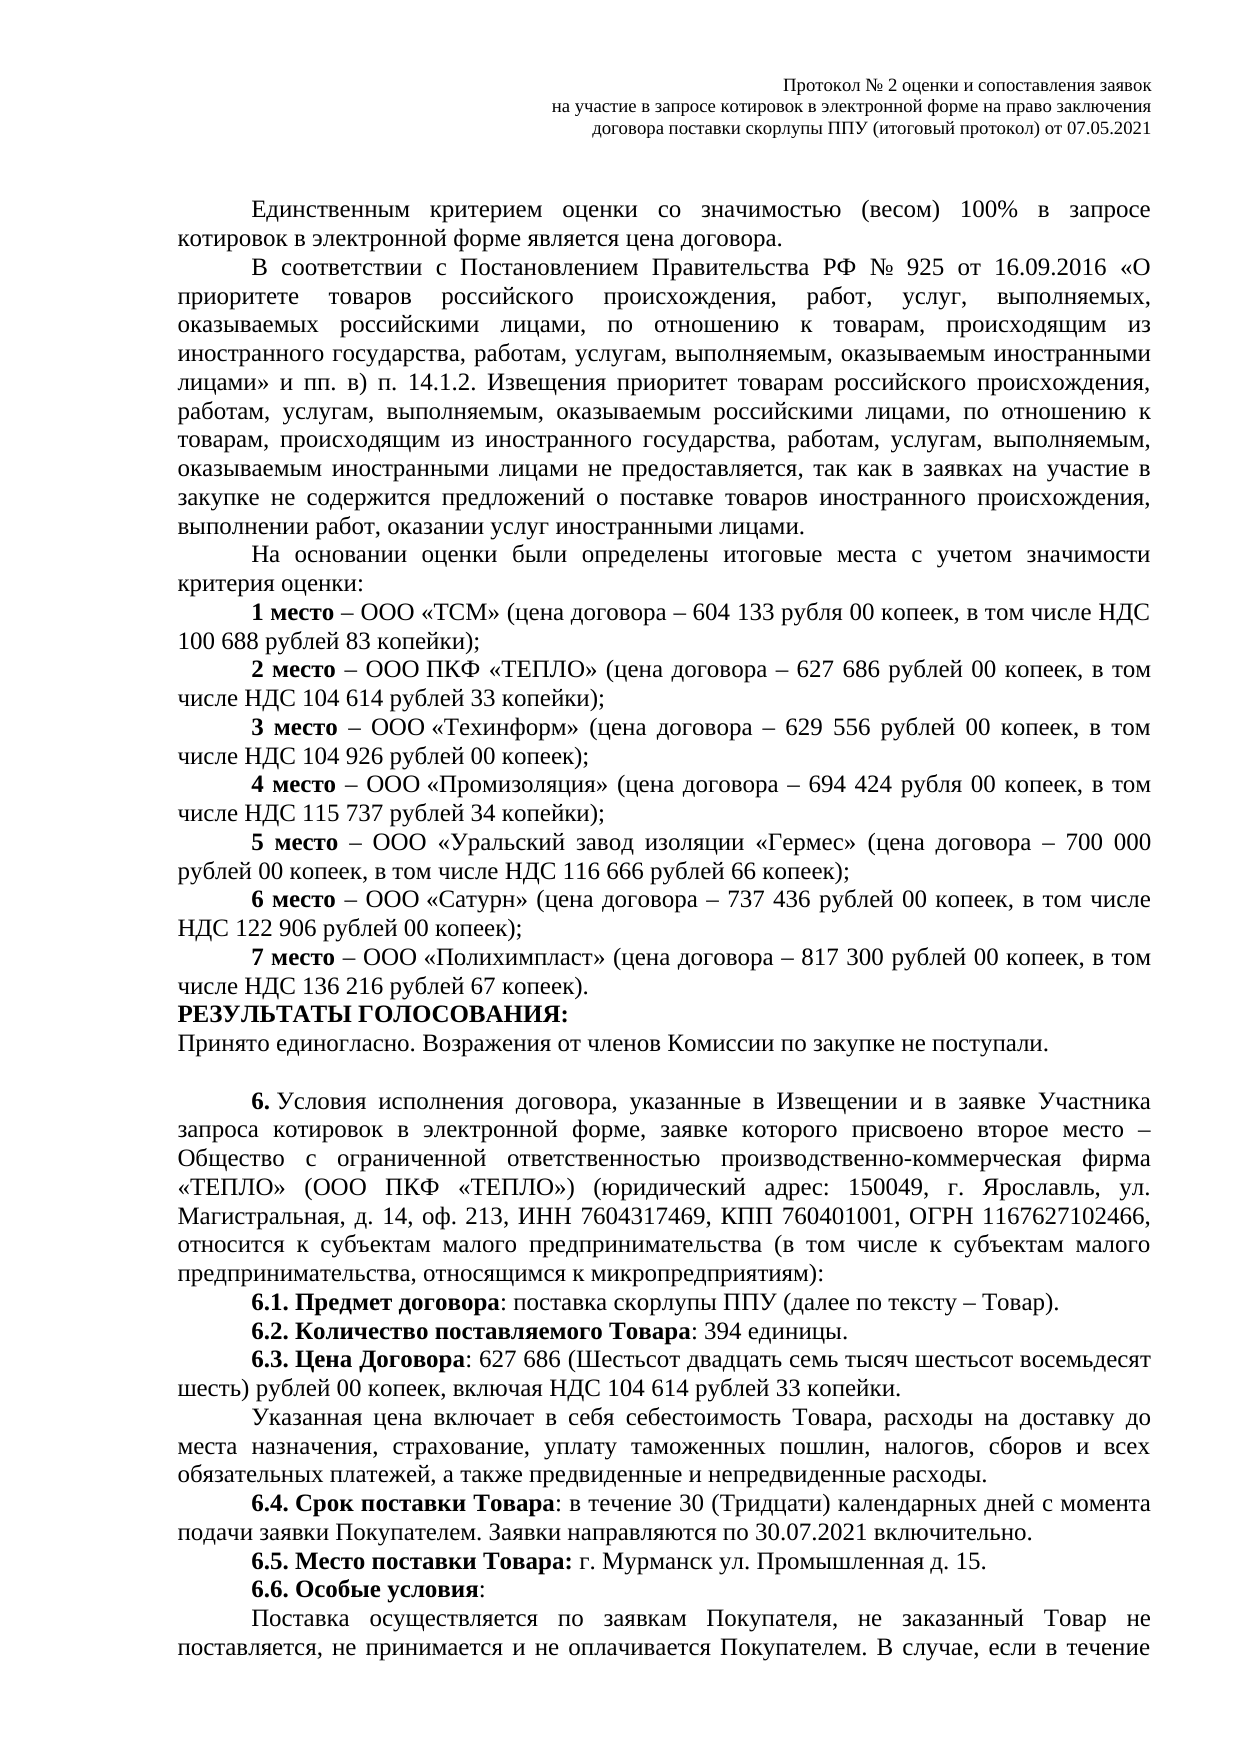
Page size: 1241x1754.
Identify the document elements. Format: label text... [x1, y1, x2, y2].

text На основании оценки были определены итоговые места с учетом значимости критерия оценки: [177, 539, 1152, 597]
text 7 место – ООО «Полихимпласт» (цена договора – 817 300 рублей 00 копеек, в том числе НДС 136 216 рублей 67 копеек). [177, 942, 1152, 999]
text Принято единогласно. Возражения от членов Комиссии по закупке не поступали. [177, 1028, 1152, 1057]
list Предмет договора: поставка скорлупы ППУ (далее по тексту – Товар). [177, 1287, 1152, 1316]
list Срок поставки Товара: в течение 30 (Тридцати) календарных дней с момента подачи заявки Покупателем. Заявки направляются по 30.07.2021 включительно. [177, 1488, 1152, 1546]
text 4 место – ООО «Промизоляция» (цена договора – 694 424 рубля 00 копеек, в том числе НДС 115 737 рублей 34 копейки); [177, 769, 1152, 827]
list Место поставки Товара: г. Мурманск ул. Промышленная д. 15. [177, 1546, 1152, 1574]
text 1 место – ООО «ТСМ» (цена договора – 604 133 рубля 00 копеек, в том числе НДС 100 688 рублей 83 копейки); [177, 597, 1152, 654]
list Цена Договора: 627 686 (Шестьсот двадцать семь тысяч шестьсот восемьдесят шесть) рублей 00 копеек, включая НДС 104 614 рублей 33 копейки. [177, 1344, 1152, 1402]
text 2 место – ООО ПКФ «ТЕПЛО» (цена договора – 627 686 рублей 00 копеек, в том числе НДС 104 614 рублей 33 копейки); [177, 654, 1152, 712]
text РЕЗУЛЬТАТЫ ГОЛОСОВАНИЯ: [177, 999, 1152, 1028]
text 3 место – ООО «Техинформ» (цена договора – 629 556 рублей 00 копеек, в том числе НДС 104 926 рублей 00 копеек); [177, 712, 1152, 769]
text 6 место – ООО «Сатурн» (цена договора – 737 436 рублей 00 копеек, в том числе НДС 122 906 рублей 00 копеек); [177, 884, 1152, 942]
list Количество поставляемого Товара: 394 единицы. [177, 1316, 1152, 1344]
subtitle Условия исполнения договора, указанные в Извещении и в заявке Участника запроса котировок в электронной форме, заявке которого присвоено второе место – Общество с ограниченной ответственностью производственно-коммерческая фирма «ТЕПЛО» (ООО ПКФ «ТЕПЛО») (юридический адрес: 150049, г. Ярославль, ул. Магистральная, д. 14, оф. 213, ИНН 7604317469, КПП 760401001, ОГРН 1167627102466, относится к субъектам малого предпринимательства (в том числе к субъектам малого предпринимательства, относящимся к микропредприятиям): [177, 1086, 1152, 1287]
text Единственным критерием оценки со значимостью (весом) 100% в запросе котировок в электронной форме является цена договора. [177, 194, 1152, 252]
text 5 место – ООО «Уральский завод изоляции «Гермес» (цена договора – 700 000 рублей 00 копеек, в том числе НДС 116 666 рублей 66 копеек); [177, 827, 1152, 884]
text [177, 1603, 1152, 1661]
list Особые условия: [177, 1574, 1152, 1603]
text Указанная цена включает в себя себестоимость Товара, расходы на доставку до места назначения, страхование, уплату таможенных пошлин, налогов, сборов и всех обязательных платежей, а также предвиденные и непредвиденные расходы. [177, 1402, 1152, 1488]
text В соответствии с Постановлением Правительства РФ № 925 от 16.09.2016 «О приоритете товаров российского происхождения, работ, услуг, выполняемых, оказываемых российскими лицами, по отношению к товарам, происходящим из иностранного государства, работам, услугам, выполняемым, оказываемым иностранными лицами» и пп. в) п. 14.1.2. Извещения приоритет товарам российского происхождения, работам, услугам, выполняемым, оказываемым российскими лицами, по отношению к товарам, происходящим из иностранного государства, работам, услугам, выполняемым, оказываемым иностранными лицами не предоставляется, так как в заявках на участие в закупке не содержится предложений о поставке товаров иностранного происхождения, выполнении работ, оказании услуг иностранными лицами. [177, 252, 1152, 539]
